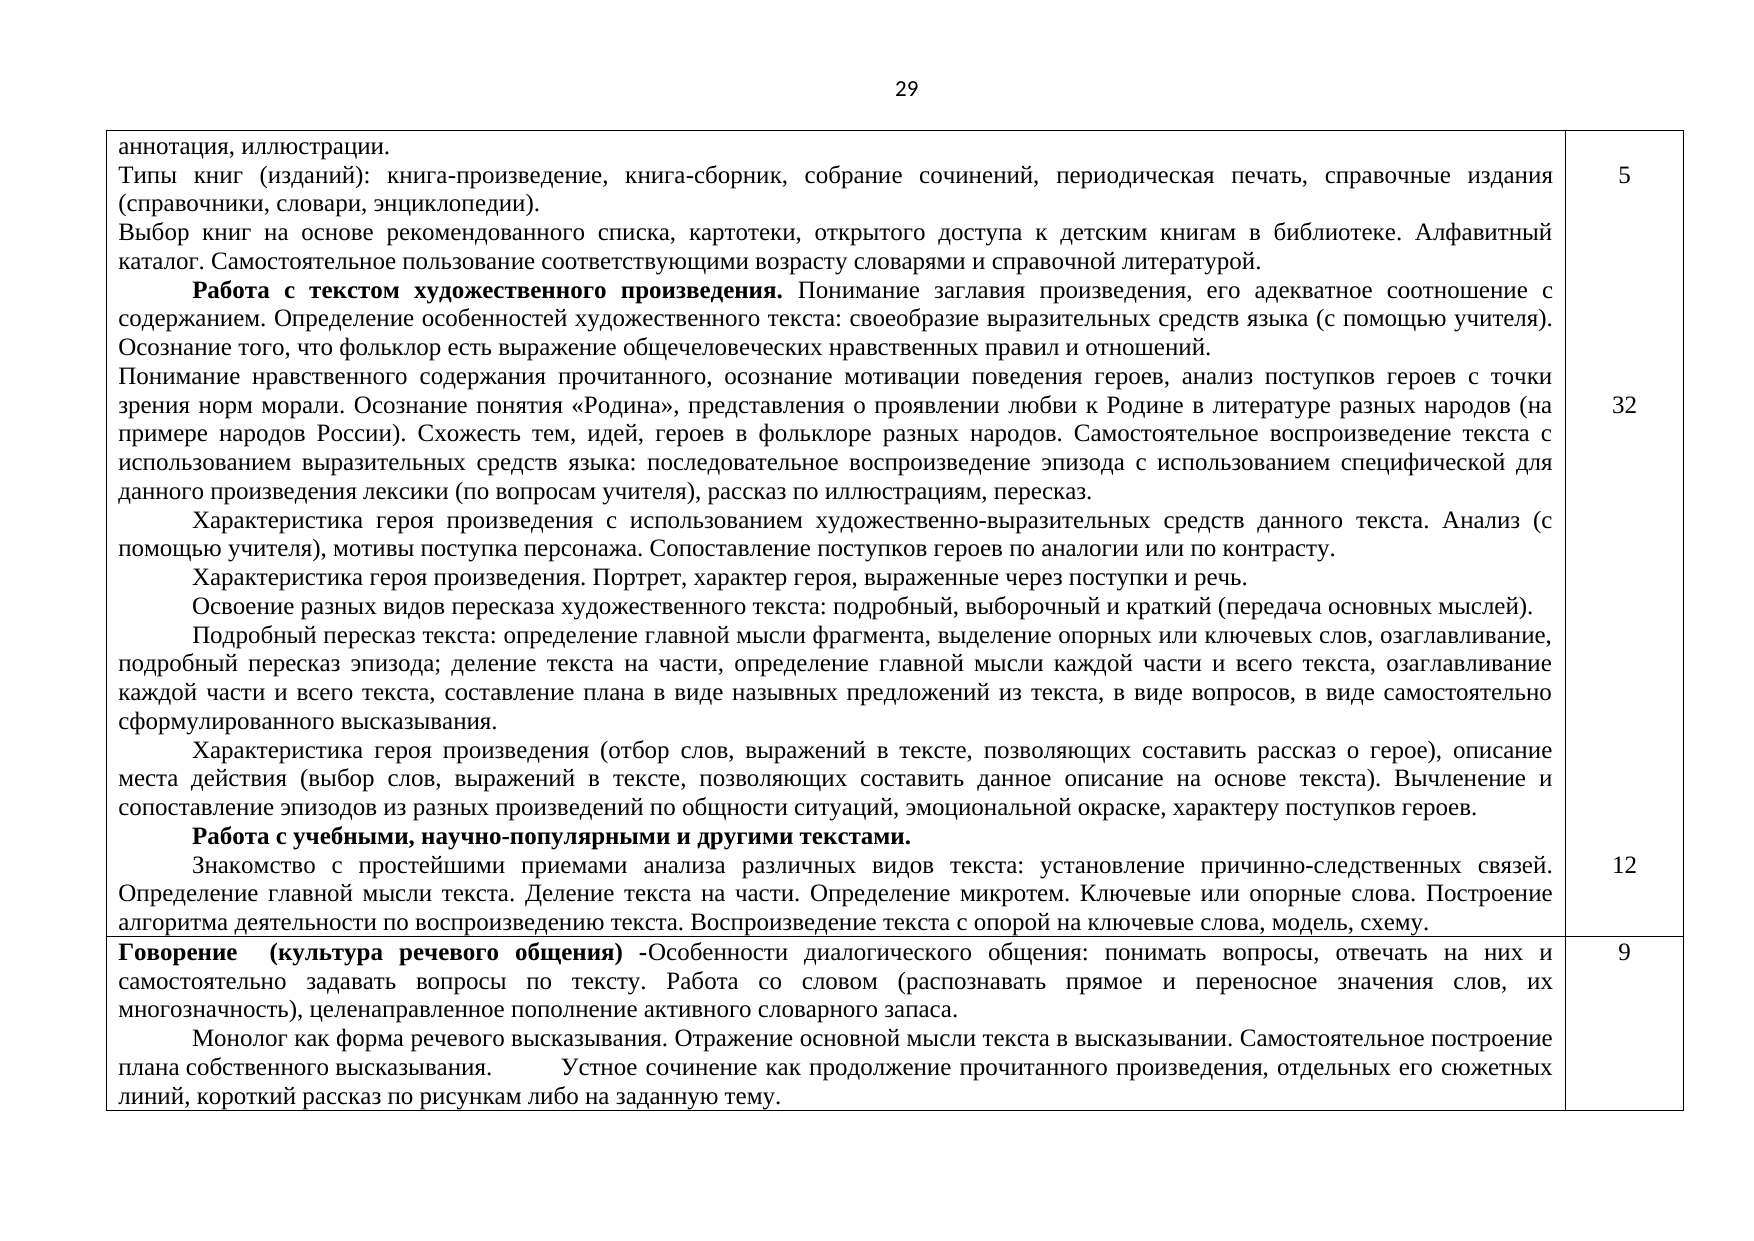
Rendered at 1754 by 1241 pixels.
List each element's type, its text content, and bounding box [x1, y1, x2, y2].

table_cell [107, 131, 1565, 936]
table_cell Говорение (культура речевого общения) -Особенности диалогического общения: понимать вопросы, отвечать на них и самостоятельно задавать вопросы по тексту. Работа со словом (распознавать прямое и переносное значения слов, их многозначность), целенаправленное пополнение активного словарного запаса. Монолог как форма речевого высказывания. Отражение основной мысли текста в высказывании. Самостоятельное построение плана собственного высказывания. Устное сочинение как продолжение прочитанного произведения, отдельных его сюжетных линий, короткий рассказ по рисункам либо на заданную тему. [107, 937, 1565, 1109]
table_cell 5 10 5 32 12 [1566, 131, 1683, 936]
table_cell 9 [1566, 937, 1683, 1109]
